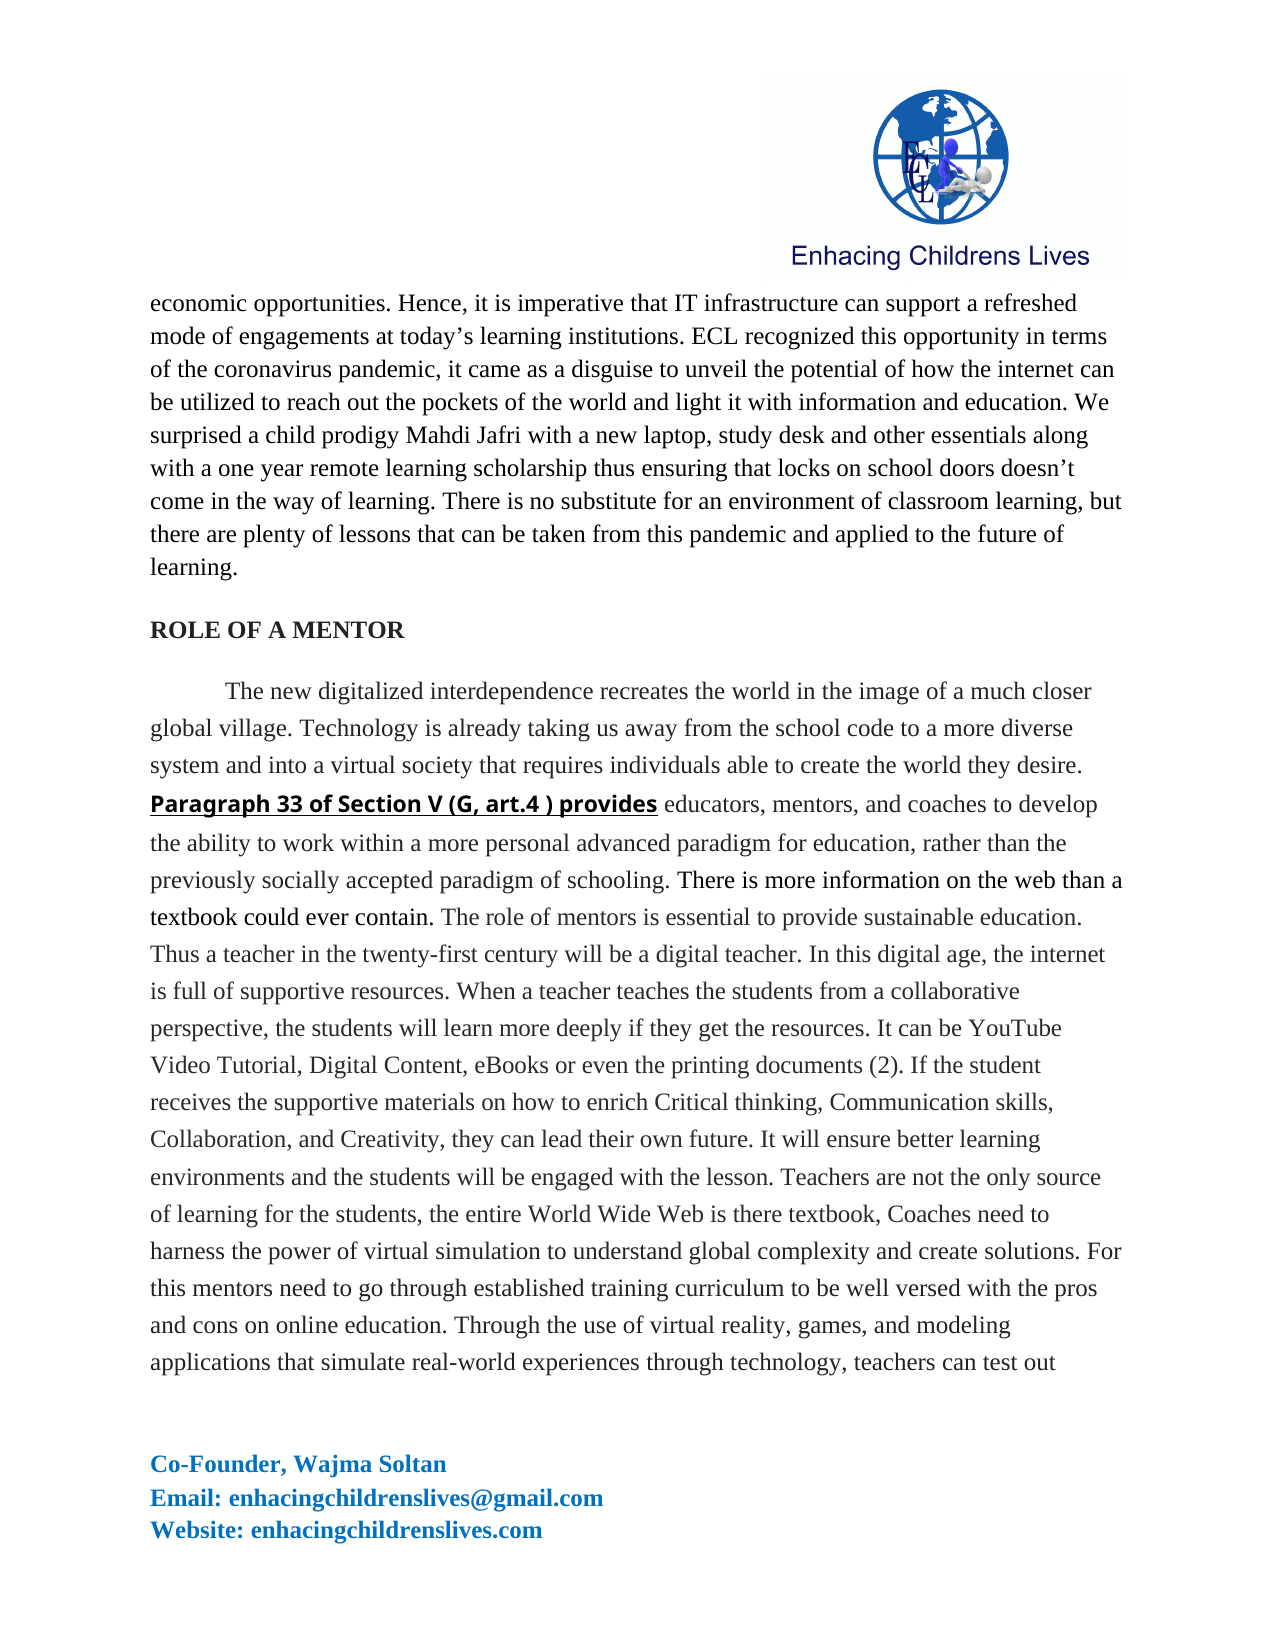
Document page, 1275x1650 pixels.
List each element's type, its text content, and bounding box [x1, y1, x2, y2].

picture [760, 75, 1125, 284]
text ROLE OF A MENTOR [150, 616, 1125, 644]
